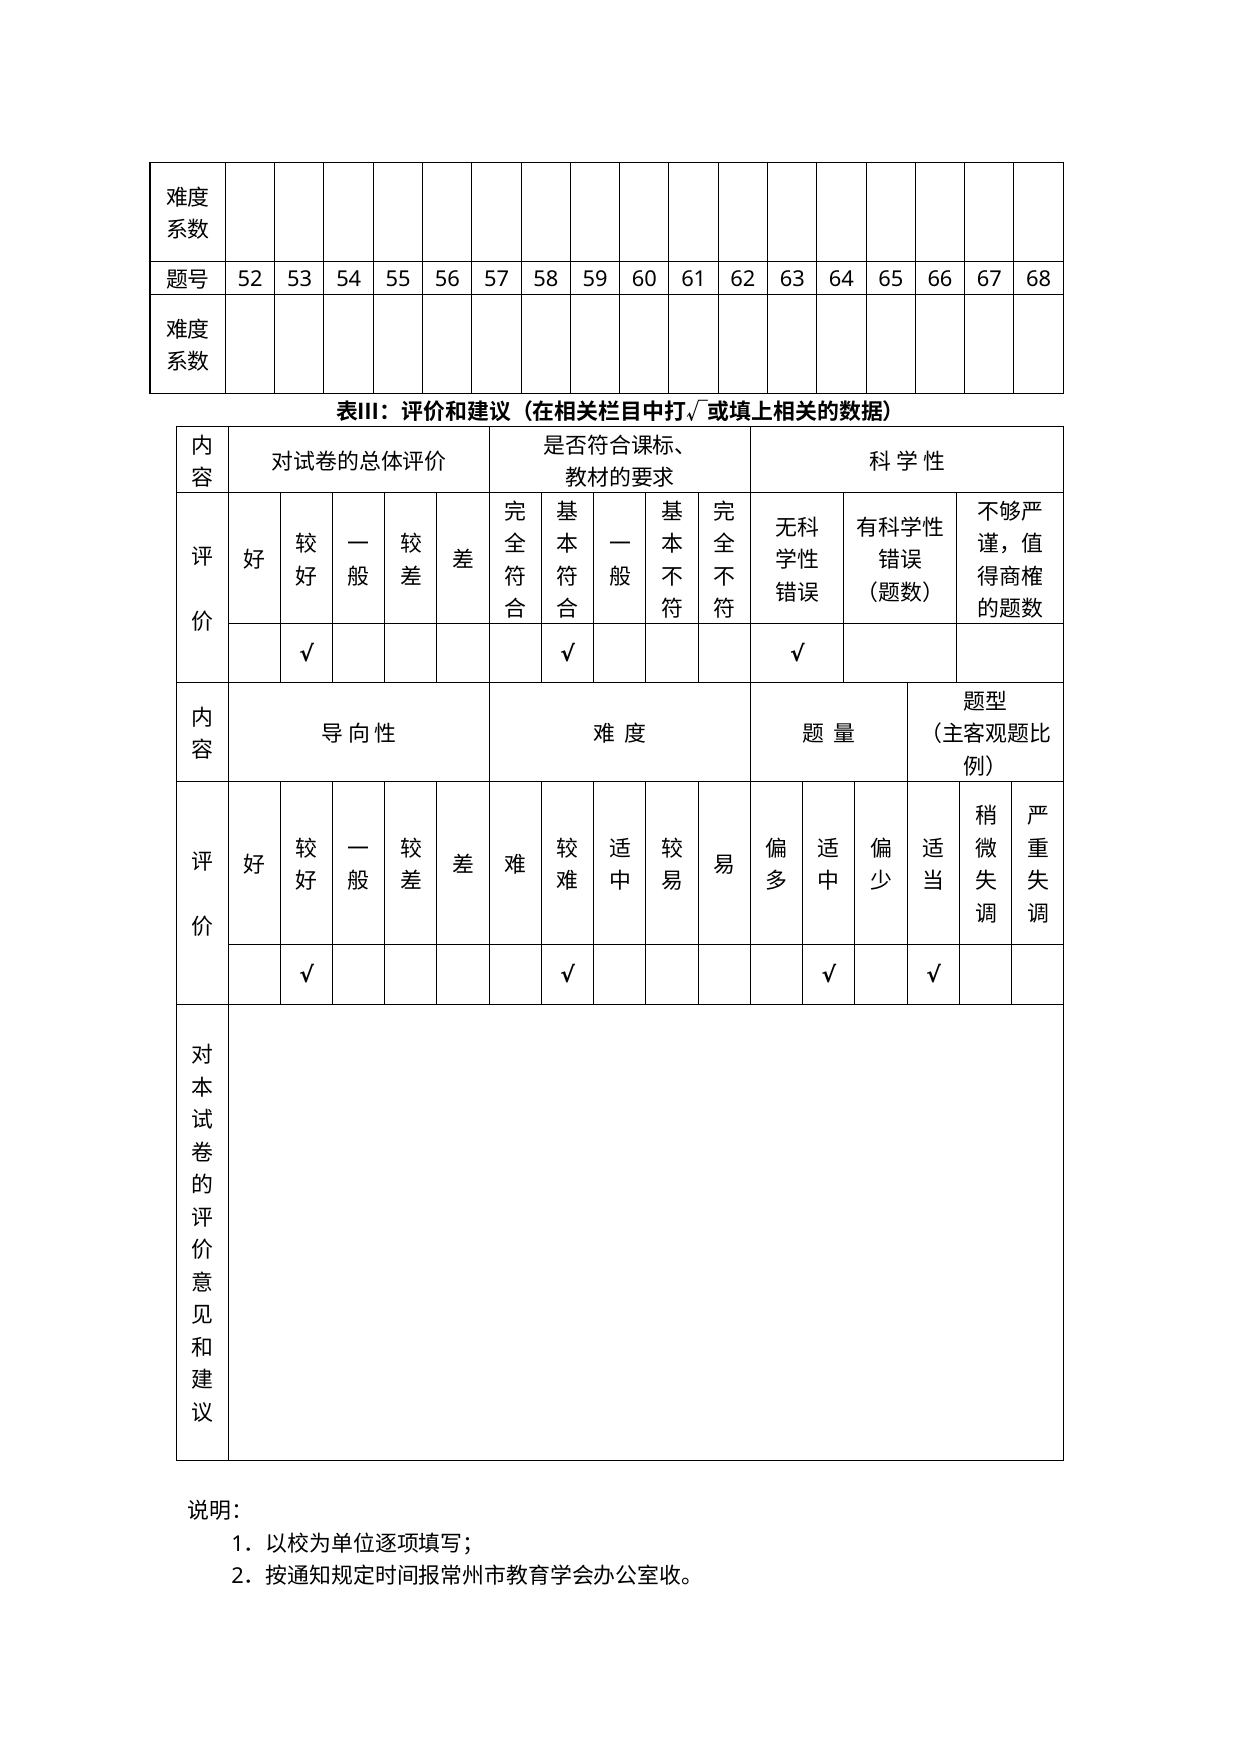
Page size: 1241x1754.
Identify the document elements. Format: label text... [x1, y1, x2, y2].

table_cell [437, 945, 489, 1003]
table_cell 53 [275, 262, 323, 294]
table_cell 55 [374, 262, 422, 294]
table_cell [844, 624, 956, 682]
table_cell [490, 945, 541, 1003]
table_cell [620, 295, 668, 393]
table_cell 易 [699, 782, 750, 944]
table_cell 偏多 [751, 782, 802, 944]
table_cell [437, 624, 489, 682]
table_cell 较好 [281, 493, 332, 623]
table_cell 难 度 [490, 683, 750, 781]
table_header 科 学 性 [751, 427, 1063, 492]
table_cell [916, 295, 964, 393]
table_cell 68 [1014, 262, 1063, 294]
table_cell [817, 163, 866, 261]
table_cell [571, 163, 619, 261]
table_cell 较难 [542, 782, 593, 944]
table_cell [751, 945, 802, 1003]
table_cell [965, 163, 1013, 261]
table_cell 54 [324, 262, 373, 294]
table_cell 56 [423, 262, 471, 294]
table_cell √ [751, 624, 843, 682]
table_cell 好 [229, 493, 280, 623]
table_cell √ [908, 945, 959, 1003]
table_cell [867, 163, 915, 261]
table_cell [385, 945, 436, 1003]
table_cell [324, 295, 373, 393]
table_cell 67 [965, 262, 1013, 294]
table_cell 较易 [646, 782, 698, 944]
table_cell 一般 [333, 782, 384, 944]
table_cell [669, 295, 718, 393]
table_cell [1014, 295, 1063, 393]
table_cell 60 [620, 262, 668, 294]
table_cell 58 [522, 262, 570, 294]
table_cell 不够严谨，值得商榷的题数 [957, 493, 1063, 623]
table_cell [768, 163, 816, 261]
table_cell [719, 163, 767, 261]
text 说明： [187, 1493, 1053, 1526]
table_cell [385, 624, 436, 682]
table_cell 完全符合 [490, 493, 541, 623]
table_cell √ [542, 945, 593, 1003]
table_cell [472, 295, 521, 393]
table_cell 61 [669, 262, 718, 294]
table_cell 难度 系数 [151, 295, 225, 393]
table_cell 好 [229, 782, 280, 944]
table_cell [1014, 163, 1063, 261]
table_cell 题号 [151, 262, 225, 294]
table_header 内容 [177, 427, 228, 492]
table_cell 适当 [908, 782, 959, 944]
table_cell [374, 295, 422, 393]
table_cell 稍微失调 [960, 782, 1011, 944]
text 2．按通知规定时间报常州市教育学会办公室收。 [187, 1558, 1053, 1591]
table_header 对试卷的总体评价 [229, 427, 489, 492]
table_cell [867, 295, 915, 393]
table_cell 内容 [177, 683, 228, 781]
table_cell [522, 295, 570, 393]
table_cell [855, 945, 907, 1003]
table_cell [333, 624, 384, 682]
table_cell 65 [867, 262, 915, 294]
table_cell 难 [490, 782, 541, 944]
table_cell 一般 [333, 493, 384, 623]
table_cell [374, 163, 422, 261]
table_cell 差 [437, 493, 489, 623]
table_cell 52 [226, 262, 274, 294]
table_cell [817, 295, 866, 393]
table_cell 较差 [385, 493, 436, 623]
table_cell [423, 295, 471, 393]
table_cell [229, 945, 280, 1003]
table_cell [669, 163, 718, 261]
table_cell 导 向 性 [229, 683, 489, 781]
table_cell [472, 163, 521, 261]
table_cell [226, 163, 274, 261]
table_cell [275, 163, 323, 261]
table_cell [490, 624, 541, 682]
table_header 是否符合课标、 教材的要求 [490, 427, 750, 492]
table_cell 题 量 [751, 683, 907, 781]
table_cell 较差 [385, 782, 436, 944]
table_cell [768, 295, 816, 393]
table_cell [229, 1005, 1063, 1459]
table_cell 63 [768, 262, 816, 294]
table_cell 57 [472, 262, 521, 294]
table_cell [229, 624, 280, 682]
table_cell [324, 163, 373, 261]
table_cell 较好 [281, 782, 332, 944]
table_cell [423, 163, 471, 261]
text 1．以校为单位逐项填写； [187, 1526, 1053, 1558]
table_cell [699, 945, 750, 1003]
table_cell [965, 295, 1013, 393]
table_cell 64 [817, 262, 866, 294]
table_cell 适中 [594, 782, 645, 944]
table_cell 偏少 [855, 782, 907, 944]
table_cell 严重失调 [1012, 782, 1063, 944]
table_cell [594, 945, 645, 1003]
table_cell 59 [571, 262, 619, 294]
table_cell 评 价 [177, 493, 228, 682]
table_cell 基本符合 [542, 493, 593, 623]
table_cell [719, 295, 767, 393]
text 表Ⅲ：评价和建议（在相关栏目中打√或填上相关的数据） [187, 394, 1053, 426]
table_cell [333, 945, 384, 1003]
table_cell 有科学性错误 （题数） [844, 493, 956, 623]
table_cell 题型 （主客观题比例） [908, 683, 1063, 781]
table_cell [522, 163, 570, 261]
table_cell 一般 [594, 493, 645, 623]
table_cell [620, 163, 668, 261]
table_cell 对本试卷的评价意见和建议 [177, 1005, 228, 1459]
table_cell √ [281, 624, 332, 682]
table_cell [916, 163, 964, 261]
table_cell 66 [916, 262, 964, 294]
table_cell 评 价 [177, 782, 228, 1003]
table_cell 62 [719, 262, 767, 294]
table_cell 差 [437, 782, 489, 944]
table_cell [275, 295, 323, 393]
table_cell [226, 295, 274, 393]
table_cell [594, 624, 645, 682]
table_cell 难度 系数 [151, 163, 225, 261]
table_cell [699, 624, 750, 682]
table_cell [957, 624, 1063, 682]
table_cell 基本不符 [646, 493, 698, 623]
table_cell 完全不符 [699, 493, 750, 623]
table_cell 无科 学性 错误 [751, 493, 843, 623]
table_cell [960, 945, 1011, 1003]
table_cell [646, 624, 698, 682]
table_cell √ [542, 624, 593, 682]
table_cell √ [281, 945, 332, 1003]
table_cell [571, 295, 619, 393]
table_cell √ [803, 945, 854, 1003]
table_cell 适中 [803, 782, 854, 944]
table_cell [1012, 945, 1063, 1003]
table_cell [646, 945, 698, 1003]
